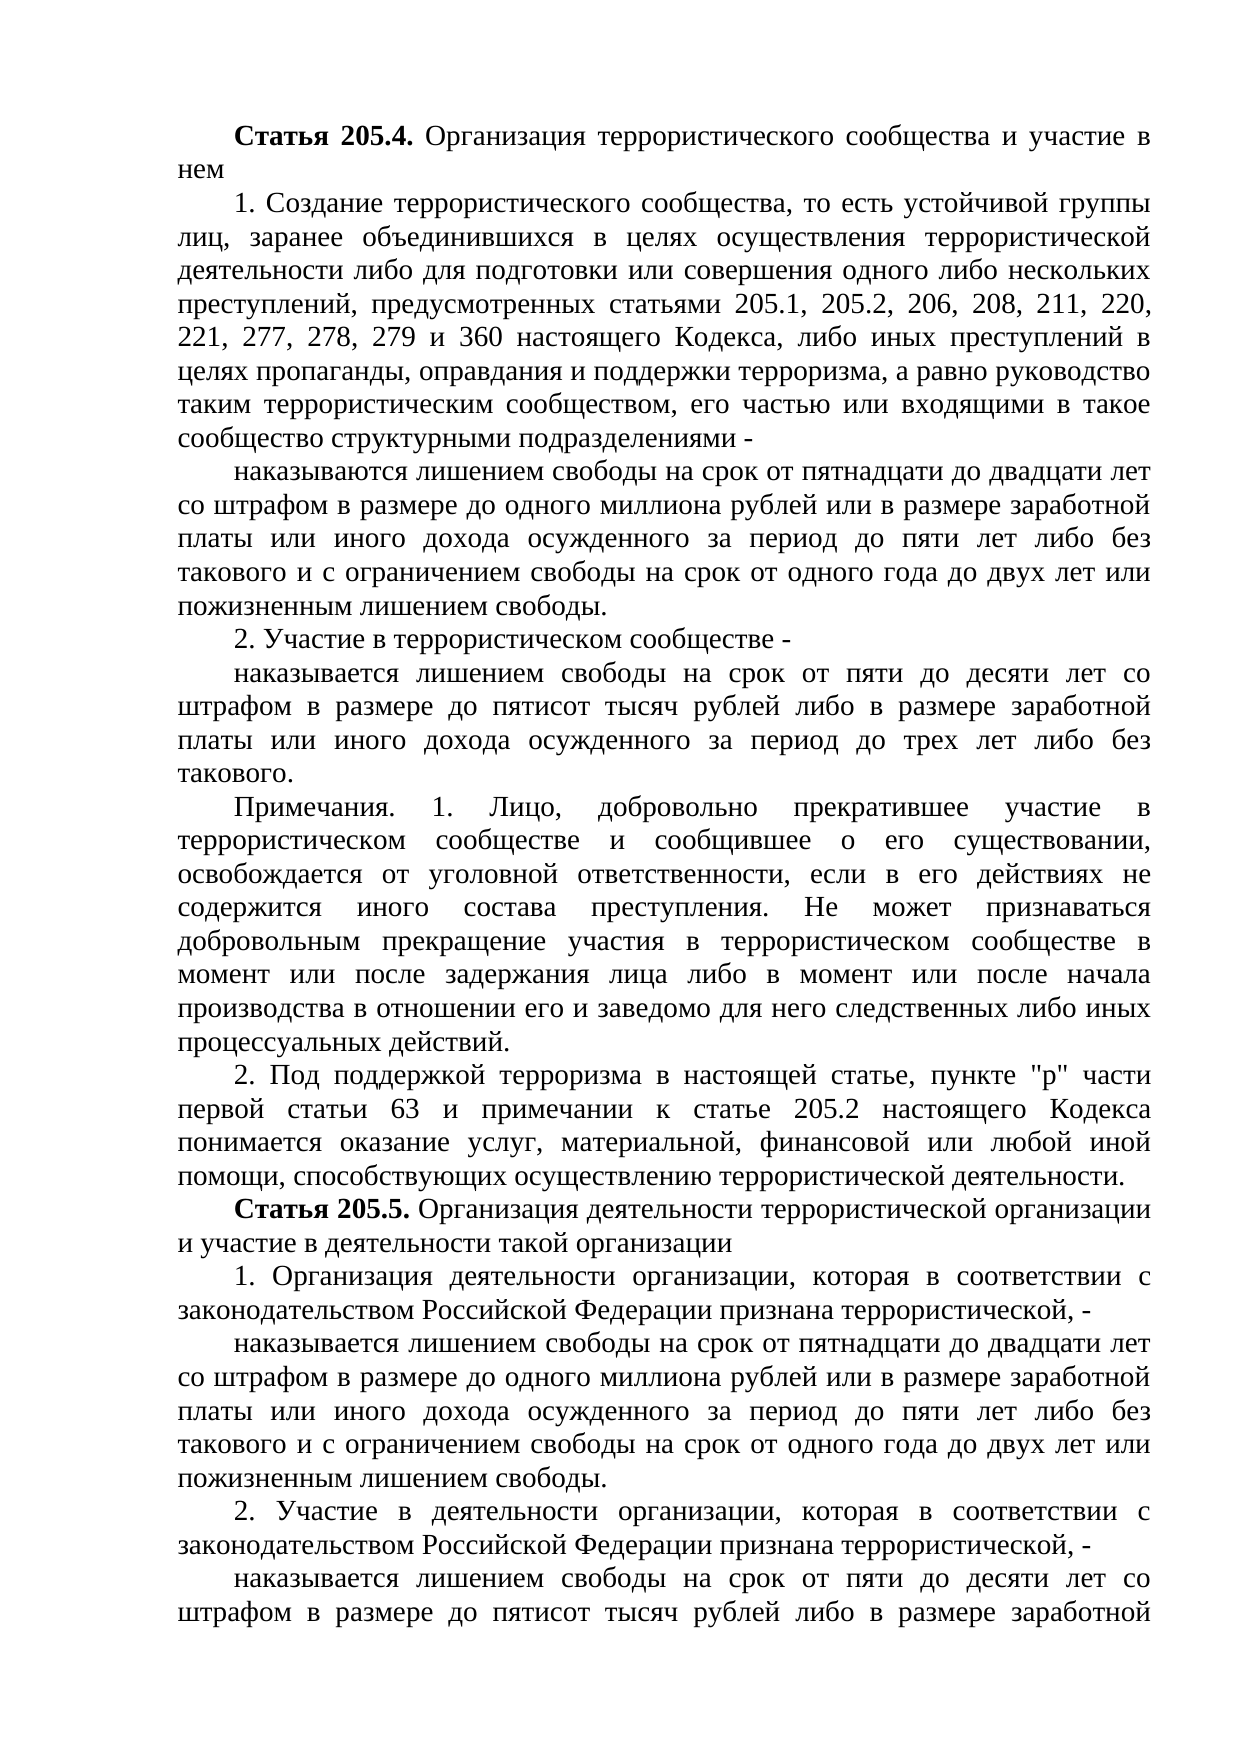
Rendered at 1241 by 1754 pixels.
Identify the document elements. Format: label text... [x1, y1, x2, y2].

text Статья 205.5. Организация деятельности террористической организации и участие в деятельности такой организации [177, 1191, 1152, 1258]
text наказывается лишением свободы на срок от пятнадцати до двадцати лет со штрафом в размере до одного миллиона рублей или в размере заработной платы или иного дохода осужденного за период до пяти лет либо без такового и с ограничением свободы на срок от одного года до двух лет или пожизненным лишением свободы. [177, 1326, 1152, 1493]
text Статья 205.4. Организация террористического сообщества и участие в нем [177, 118, 1152, 185]
text 2. Под поддержкой терроризма в настоящей статье, пункте "р" части первой статьи 63 и примечании к статье 205.2 настоящего Кодекса понимается оказание услуг, материальной, финансовой или любой иной помощи, способствующих осуществлению террористической деятельности. [177, 1057, 1152, 1191]
text 1. Организация деятельности организации, которая в соответствии с законодательством Российской Федерации признана террористической, - [177, 1258, 1152, 1326]
text наказываются лишением свободы на срок от пятнадцати до двадцати лет со штрафом в размере до одного миллиона рублей или в размере заработной платы или иного дохода осужденного за период до пяти лет либо без такового и с ограничением свободы на срок от одного года до двух лет или пожизненным лишением свободы. [177, 453, 1152, 621]
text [177, 1560, 1152, 1627]
text 1. Создание террористического сообщества, то есть устойчивой группы лиц, заранее объединившихся в целях осуществления террористической деятельности либо для подготовки или совершения одного либо нескольких преступлений, предусмотренных статьями 205.1, 205.2, 206, 208, 211, 220, 221, 277, 278, 279 и 360 настоящего Кодекса, либо иных преступлений в целях пропаганды, оправдания и поддержки терроризма, а равно руководство таким террористическим сообществом, его частью или входящими в такое сообщество структурными подразделениями - [177, 185, 1152, 453]
text 2. Участие в деятельности организации, которая в соответствии с законодательством Российской Федерации признана террористической, - [177, 1493, 1152, 1560]
text 2. Участие в террористическом сообществе - [177, 621, 1152, 655]
text Примечания. 1. Лицо, добровольно прекратившее участие в террористическом сообществе и сообщившее о его существовании, освобождается от уголовной ответственности, если в его действиях не содержится иного состава преступления. Не может признаваться добровольным прекращение участия в террористическом сообществе в момент или после задержания лица либо в момент или после начала производства в отношении его и заведомо для него следственных либо иных процессуальных действий. [177, 789, 1152, 1057]
